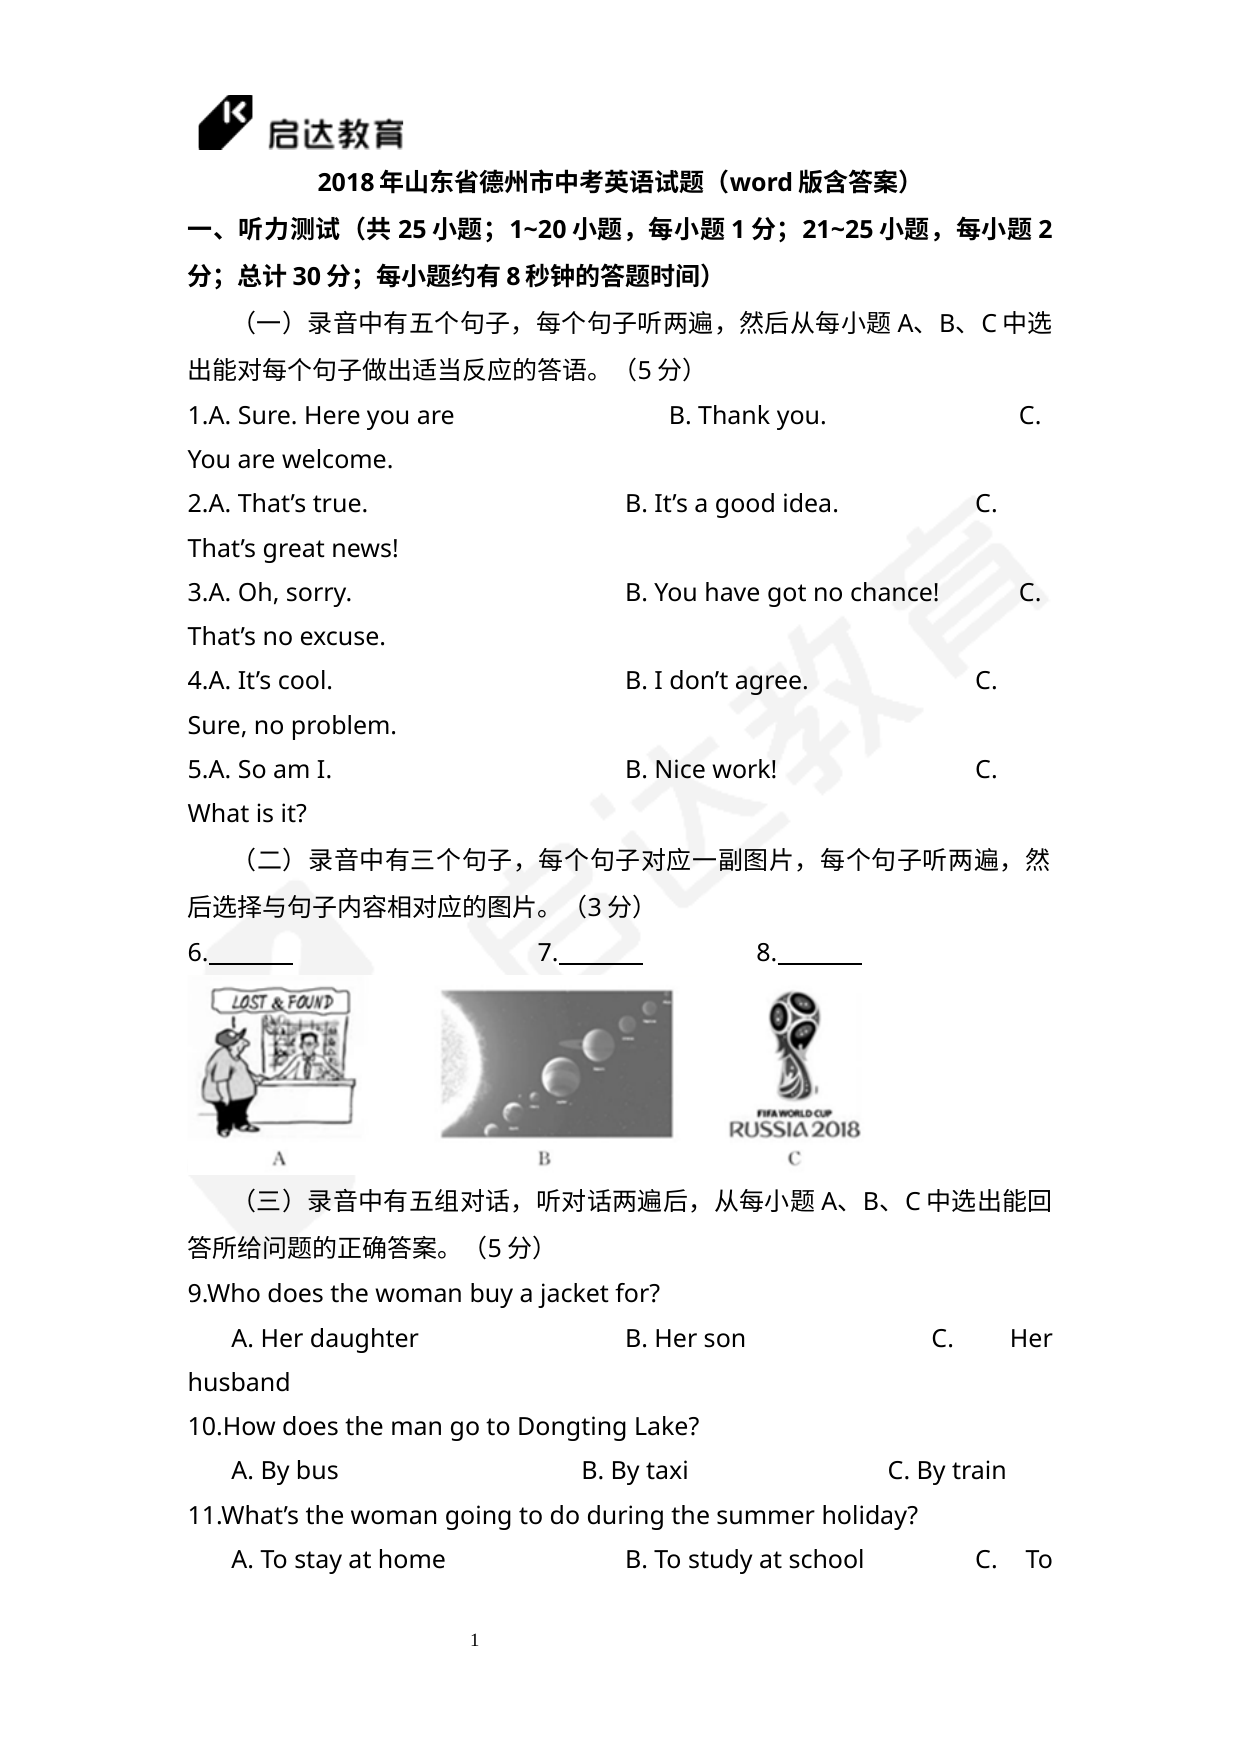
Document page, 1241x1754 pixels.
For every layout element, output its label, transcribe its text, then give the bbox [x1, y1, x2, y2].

text 3.A. Oh, sorry. B. You have got no chance! C. That’s no excuse. [187, 574, 1053, 653]
text A. By bus B. By taxi C. By train [187, 1453, 1053, 1487]
text 2018年山东省德州市中考英语试题（word版含答案） [187, 162, 1053, 198]
text 2.A. That’s true. B. It’s a good idea. C. That’s great news! [187, 486, 1053, 564]
text A. Her daughter B. Her son C. Her husband [187, 1320, 1053, 1398]
text （二）录音中有三个句子，每个句子对应一副图片，每个句子听两遍，然后选择与句子内容相对应的图片。（3分） [187, 840, 1053, 923]
picture [198, 95, 404, 150]
text 9.Who does the woman buy a jacket for? [187, 1276, 1053, 1310]
text 1.A. Sure. Here you are B. Thank you. C. You are welcome. [187, 397, 1053, 476]
text （三）录音中有五组对话，听对话两遍后，从每小题A、B、C中选出能回答所给问题的正确答案。（5分） [187, 1182, 1053, 1265]
text 4.A. It’s cool. B. I don’t agree. C. Sure, no problem. [187, 663, 1053, 741]
text 5.A. So am I. B. Nice work! C. What is it? [187, 752, 1053, 830]
picture [187, 975, 878, 1175]
text 10.How does the man go to Dongting Lake? [187, 1409, 1053, 1443]
text （一）录音中有五个句子，每个句子听两遍，然后从每小题A、B、C中选出能对每个句子做出适当反应的答语。（5分） [187, 303, 1053, 387]
text A. To stay at home B. To study at school C. To work as a volunteer [187, 1542, 1053, 1576]
text 一、听力测试（共25小题；1~20小题，每小题1分；21~25小题，每小题2分；总计30分；每小题约有8秒钟的答题时间） [187, 209, 1053, 292]
text 11.What’s the woman going to do during the summer holiday? [187, 1497, 1053, 1531]
